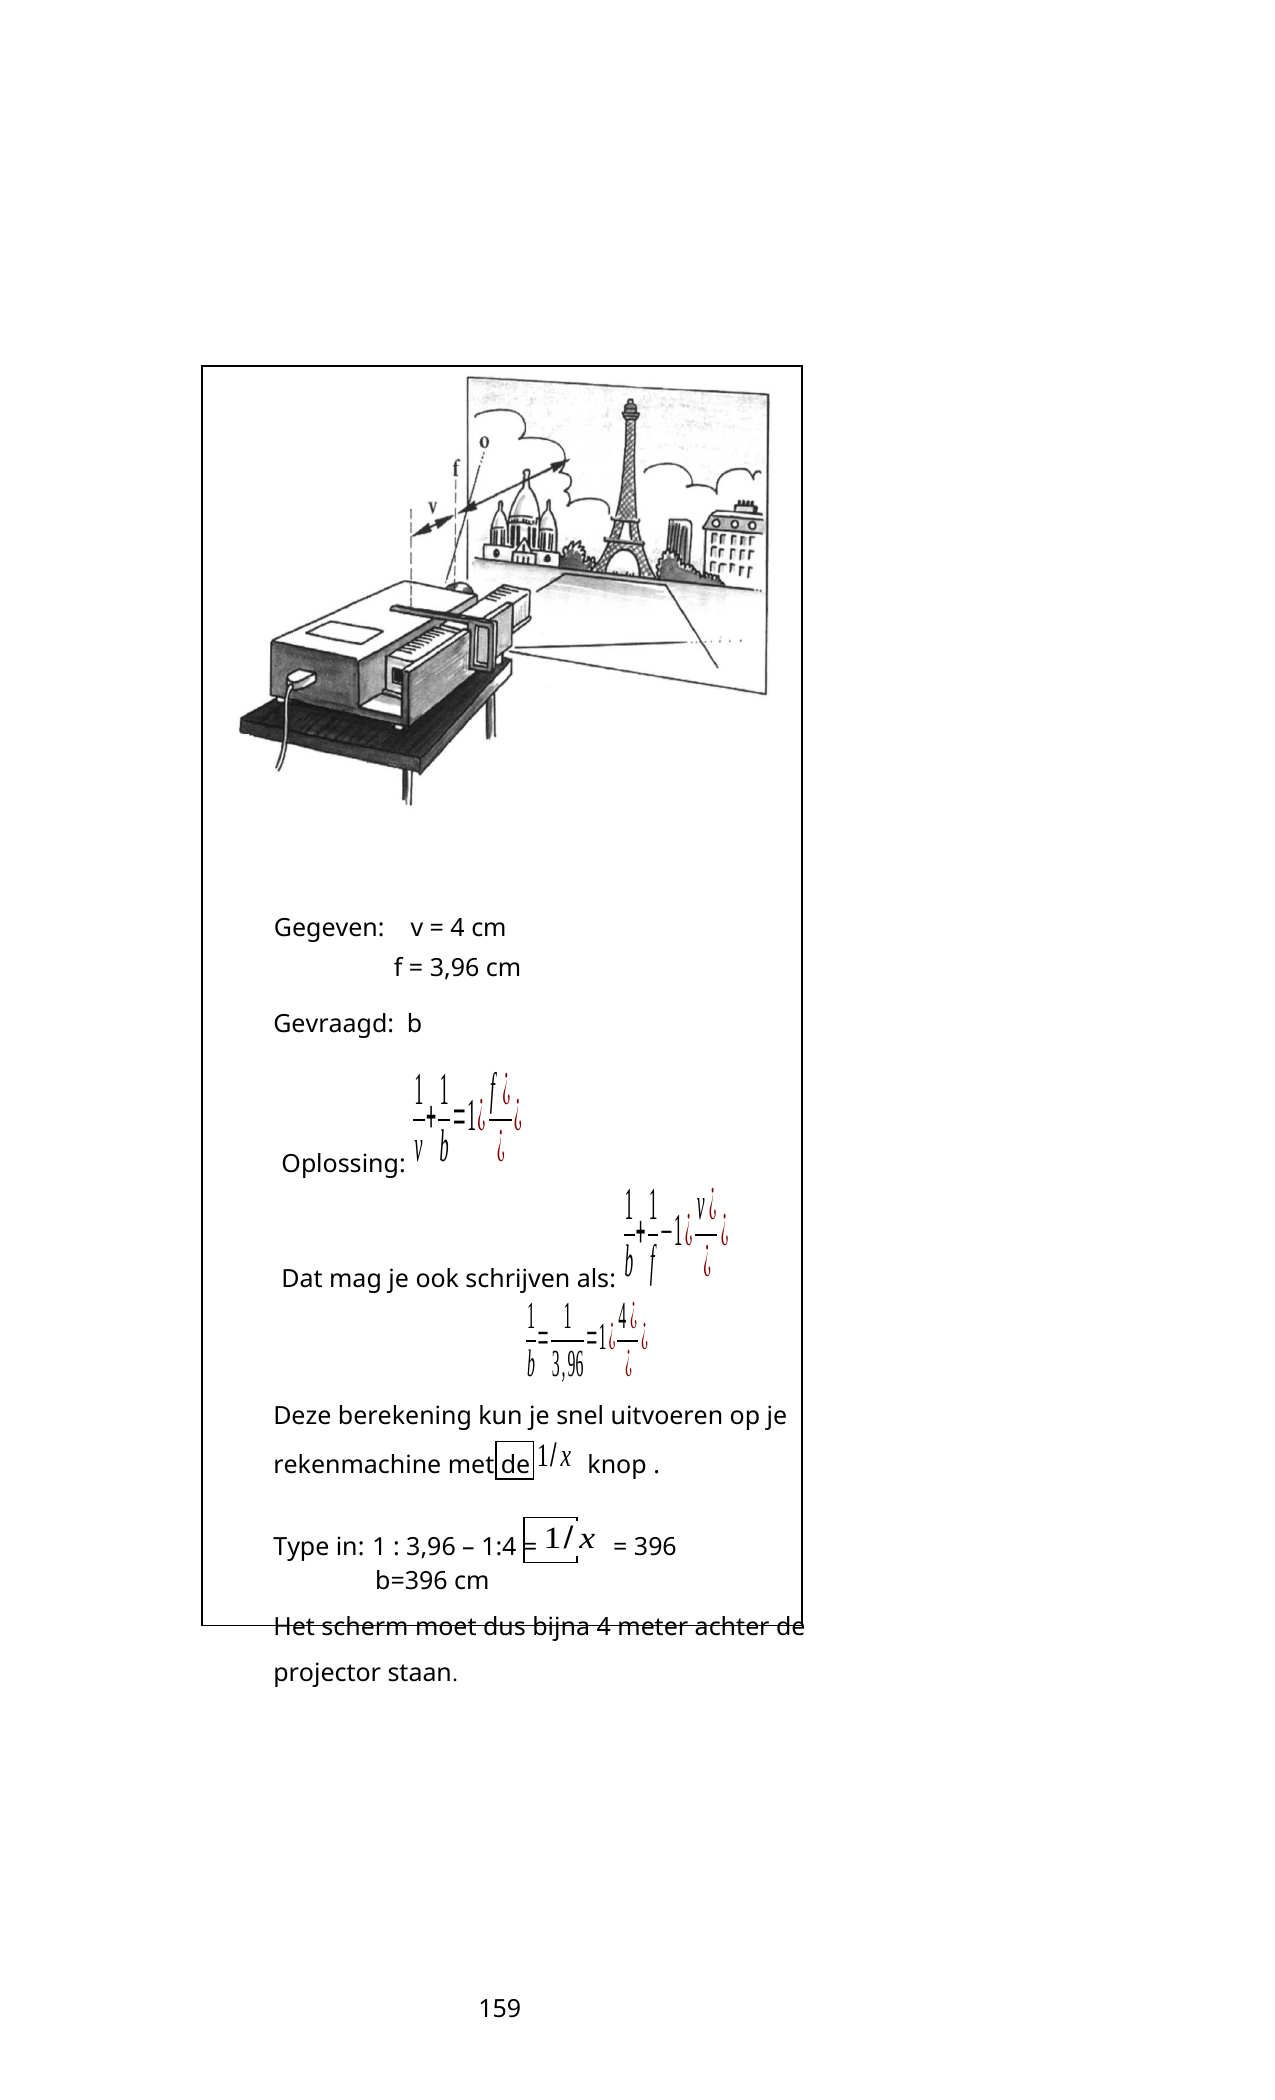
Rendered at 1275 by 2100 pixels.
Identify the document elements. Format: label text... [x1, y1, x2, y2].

text Oplossing: [244, 1064, 1031, 1179]
text projector staan. [273, 1655, 907, 1689]
text rekenmachine met de knop . [273, 1438, 1031, 1481]
text b=396 cm [273, 1563, 907, 1597]
text Deze berekening kun je snel uitvoeren op je [273, 1398, 1031, 1432]
text Dat mag je ook schrijven als: [244, 1179, 1031, 1295]
text Het scherm moet dus bijna 4 meter achter de [273, 1609, 907, 1643]
text Gegeven: v = 4 cm [274, 910, 1031, 944]
picture [227, 372, 778, 824]
text f = 3,96 cm [244, 949, 1031, 983]
text Type in: 1 : 3,96 – 1:4 = = 396 [273, 1521, 907, 1563]
text Gevraagd: b [273, 1005, 1031, 1039]
